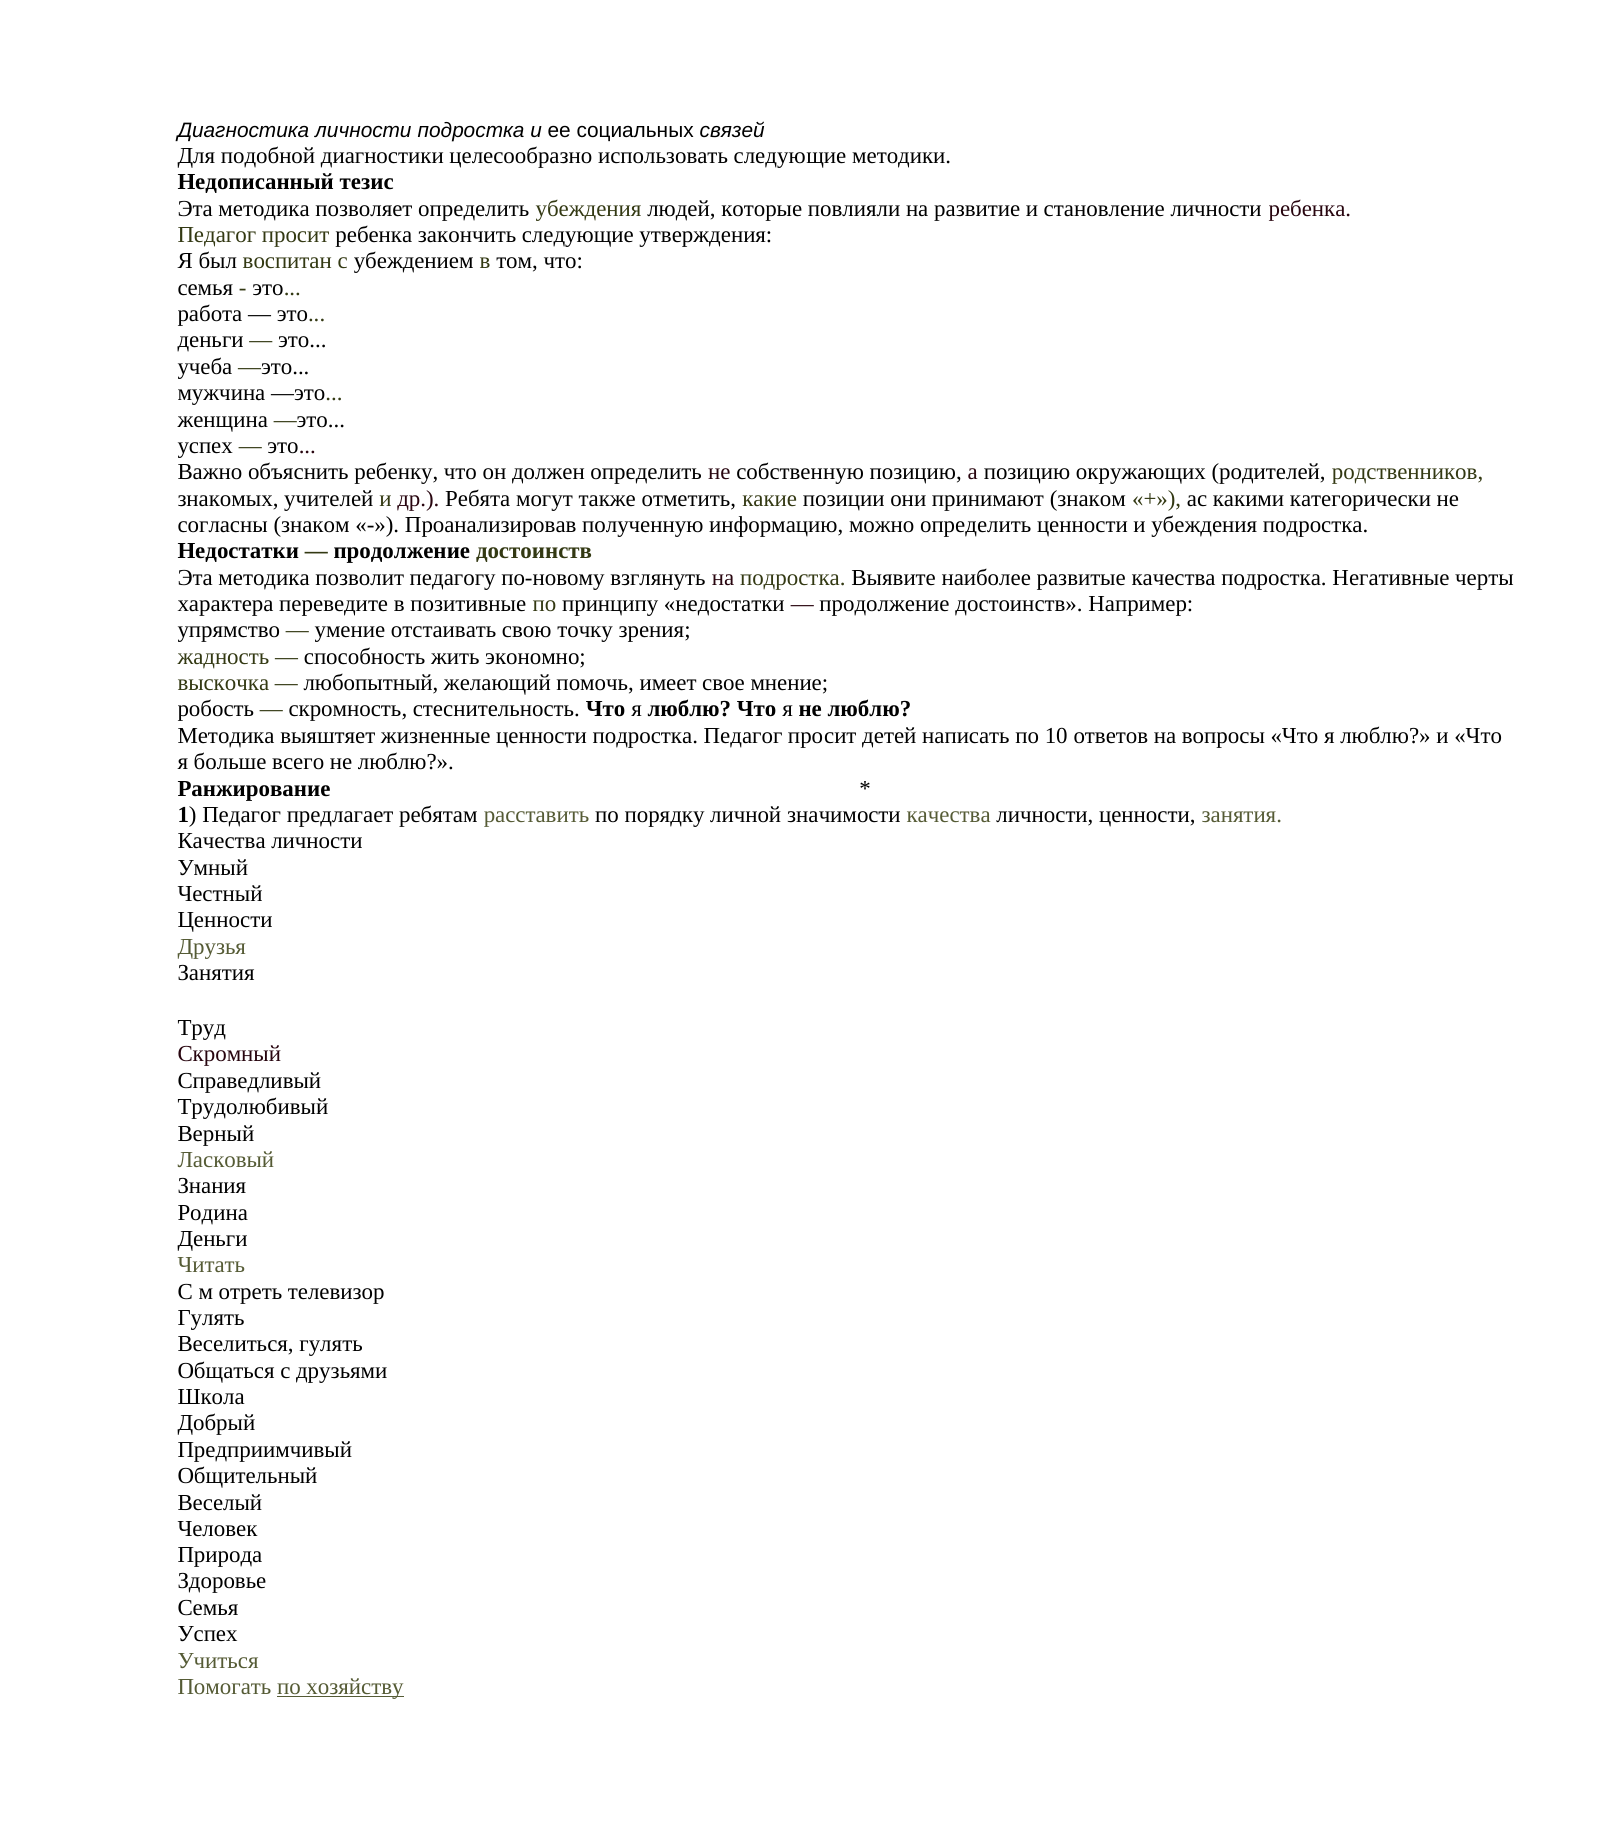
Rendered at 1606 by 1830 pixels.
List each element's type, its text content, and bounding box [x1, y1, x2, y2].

text Знания [177, 1172, 1517, 1199]
text Недостатки — продолжение достоинств [177, 537, 1517, 564]
text женщина —это... [177, 406, 1517, 432]
text Родина [177, 1199, 1517, 1225]
text Друзья [177, 933, 1517, 959]
text Я был воспитан с убеждением в том, что: [177, 247, 1517, 274]
text Трудолюбивый [177, 1093, 1517, 1119]
text Скромный [177, 1041, 1517, 1067]
text Природа [177, 1541, 1517, 1568]
text Эта методика позволит педагогу по-новому взглянуть на подростка. Выявите наиболее развитые качества подростка. Негативные черты характера переведите в позитивные по принципу «недостатки — продолжение достоинств». Например: [177, 564, 1517, 616]
text Школа [177, 1383, 1517, 1409]
text Предприимчивый [177, 1436, 1517, 1462]
text Общительный [177, 1462, 1517, 1488]
text Педагог просит ребенка закончить следующие утверждения: [177, 221, 1517, 247]
text Веселиться, гулять [177, 1330, 1517, 1357]
text упрямство — умение отстаивать свою точку зрения; [177, 616, 1517, 643]
text жадность — способность жить экономно; [177, 643, 1517, 669]
text Деньги [177, 1225, 1517, 1251]
text Методика выяштяет жизненные ценности подростка. Педагог просит детей написать по 10 ответов на вопросы «Что я люблю?» и «Что я больше всего не люблю?». [177, 722, 1517, 774]
text Качества личности [177, 827, 1517, 854]
text семья - это... [177, 274, 1517, 300]
text Важно объяснить ребенку, что он должен определить не собственную позицию, а позицию окружающих (родителей, родственников, знакомых, учителей и др.). Ребята могут также отметить, какие позиции они принимают (знаком «+»), ас какими категорически не согласны (знаком «-»). Проанализировав полученную информацию, можно определить ценности и убеждения подростка. [177, 458, 1517, 537]
text Семья [177, 1594, 1517, 1620]
text Веселый [177, 1488, 1517, 1515]
text Верный [177, 1119, 1517, 1146]
text Для подобной диагностики целесообразно использовать следующие методики. [177, 142, 1517, 168]
text успех — это... [177, 432, 1517, 458]
text робость — скромность, стеснительность. Что я люблю? Что я не люблю? [177, 696, 1517, 722]
text выскочка — любопытный, желающий помочь, имеет свое мнение; [177, 669, 1517, 696]
text Учиться [177, 1647, 1517, 1673]
text С м отреть телевизор [177, 1278, 1517, 1304]
text Гулять [177, 1304, 1517, 1330]
text Честный [177, 880, 1517, 906]
text Труд [177, 1014, 1517, 1041]
text Человек [177, 1515, 1517, 1541]
text 1) Педагог предлагает ребятам расставить по порядку личной значимости качества личности, ценности, занятия. [177, 801, 1517, 827]
text мужчина —это... [177, 379, 1517, 406]
text Умный [177, 854, 1517, 880]
text Ценности [177, 906, 1517, 933]
text Ранжирование * [177, 774, 1517, 801]
text Занятия [177, 959, 1517, 985]
text Читать [177, 1251, 1517, 1278]
text Эта методика позволяет определить убеждения людей, которые повлияли на развитие и становление личности ребенка. [177, 195, 1517, 221]
text Справедливый [177, 1067, 1517, 1093]
text учеба —это... [177, 353, 1517, 379]
text Успех [177, 1620, 1517, 1647]
text Общаться с друзьями [177, 1357, 1517, 1383]
text Здоровье [177, 1568, 1517, 1594]
text работа — это... [177, 300, 1517, 327]
text Добрый [177, 1409, 1517, 1436]
text Ласковый [177, 1146, 1517, 1172]
text Диагностика личности подростка и ее социальных связей [177, 118, 1517, 142]
text Недописанный тезис [177, 168, 1517, 195]
text деньги — это... [177, 327, 1517, 353]
text Помогать по хозяйству [177, 1673, 1517, 1699]
